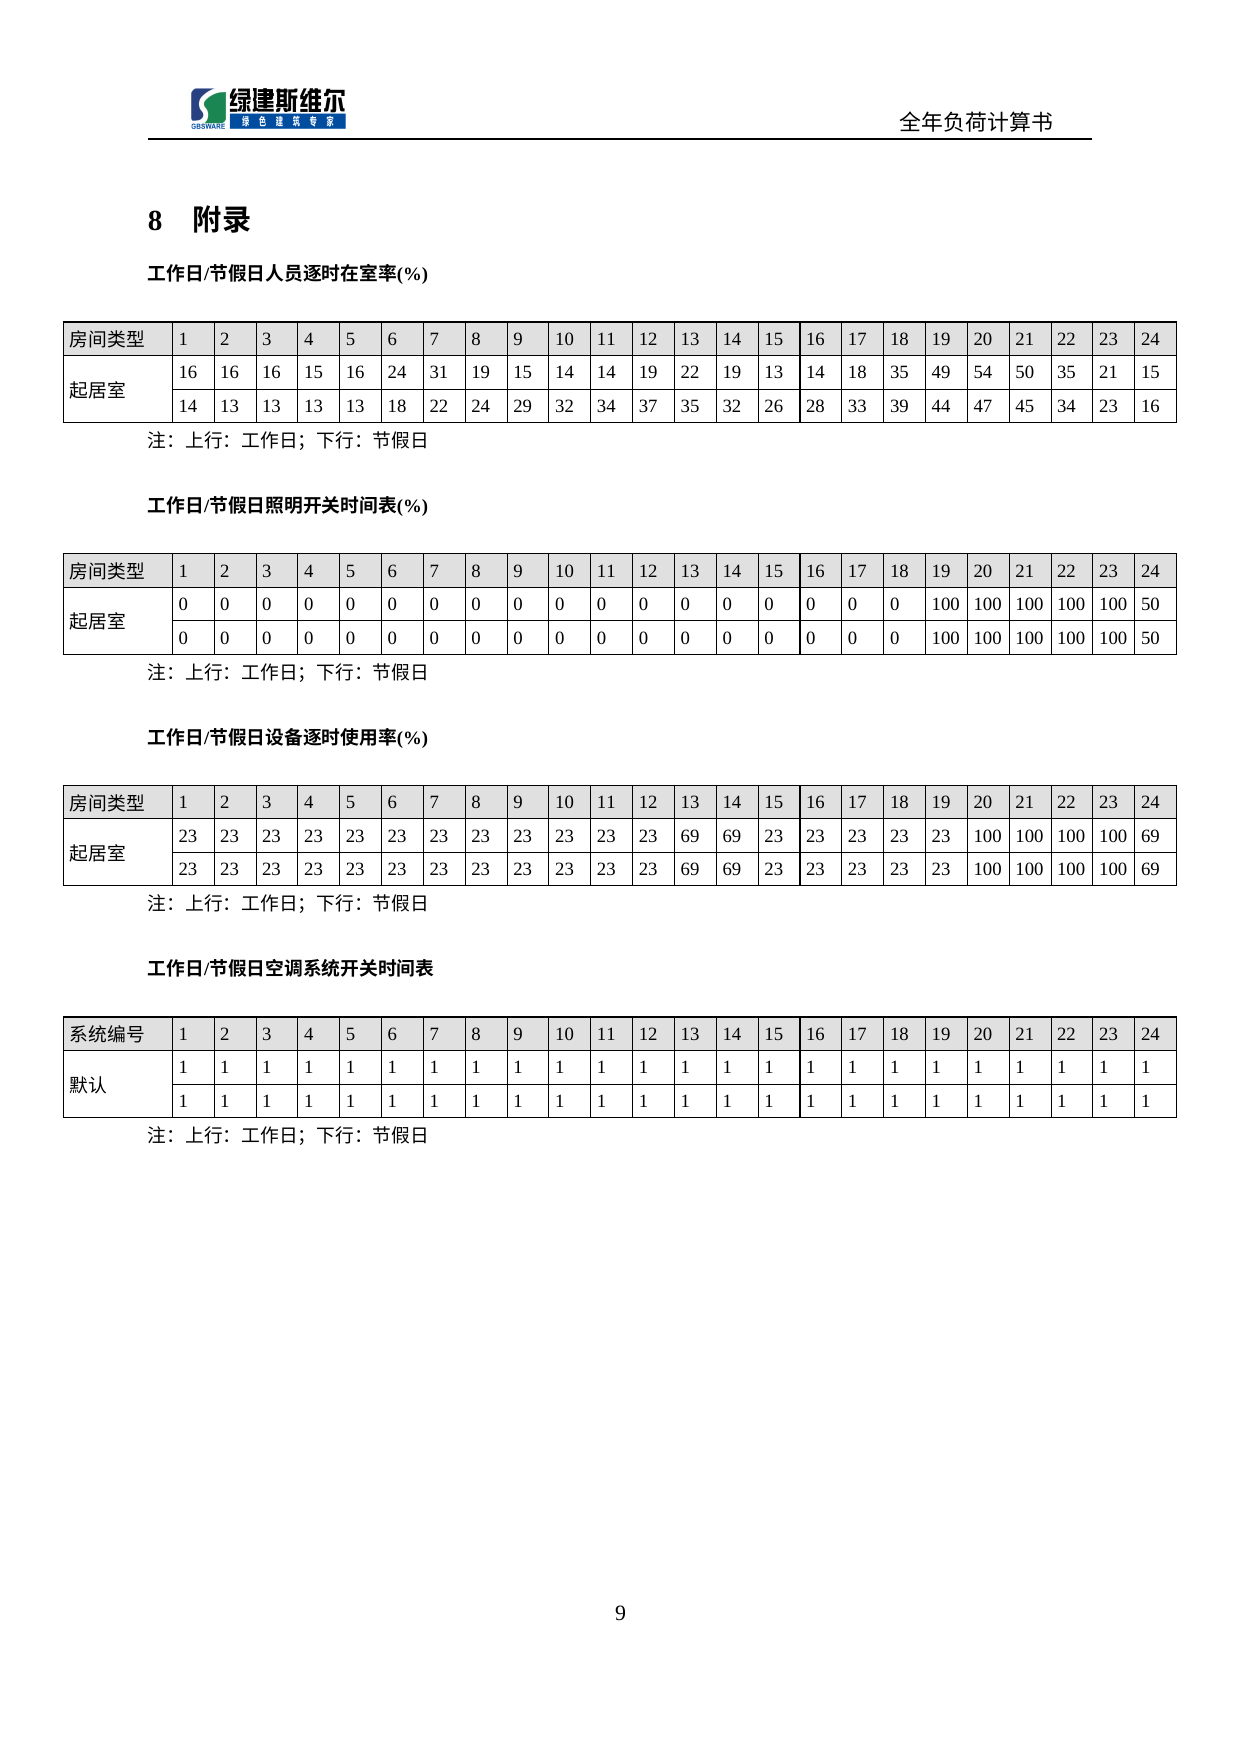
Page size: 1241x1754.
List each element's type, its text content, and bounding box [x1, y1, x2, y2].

table_cell 54 [968, 356, 1009, 388]
table_cell 0 [508, 621, 548, 654]
table_cell 100 [926, 621, 967, 654]
table_header 2 [215, 323, 256, 355]
table_cell 1 [298, 1051, 339, 1083]
table_cell 23 [549, 819, 590, 852]
table_header 8 [466, 1018, 507, 1050]
table_header 18 [884, 786, 925, 818]
table_header 10 [549, 1018, 590, 1050]
table_header 21 [1010, 1018, 1051, 1050]
table_cell 0 [633, 621, 674, 654]
table_header 11 [591, 786, 632, 818]
table_header 3 [257, 1018, 297, 1050]
table_cell 0 [591, 621, 632, 654]
table_cell 44 [926, 390, 967, 422]
table_header 12 [633, 786, 674, 818]
table_cell 15 [298, 356, 339, 388]
table_cell 100 [968, 853, 1009, 885]
table_cell 1 [633, 1085, 674, 1117]
table_cell 31 [424, 356, 465, 388]
table_cell 23 [382, 819, 423, 852]
table_header 22 [1052, 323, 1092, 355]
table_cell 33 [842, 390, 883, 422]
table_header 5 [340, 323, 381, 355]
table_header 21 [1010, 786, 1051, 818]
table_header 15 [759, 554, 799, 587]
table_header 10 [549, 554, 590, 587]
table_cell 35 [675, 390, 716, 422]
table_cell 1 [508, 1085, 548, 1117]
table_header 4 [298, 1018, 339, 1050]
table_header 1 [173, 786, 214, 818]
table_header 11 [591, 1018, 632, 1050]
table_cell 23 [591, 853, 632, 885]
table_cell 37 [633, 390, 674, 422]
table_header 1 [173, 323, 214, 355]
table_cell 1 [257, 1085, 297, 1117]
table_cell 0 [801, 621, 841, 654]
table_cell 16 [1135, 390, 1176, 422]
table_cell 50 [1135, 621, 1176, 654]
table_header 2 [215, 554, 256, 587]
table_header 24 [1135, 554, 1176, 587]
table_cell 100 [1010, 588, 1051, 620]
table_cell 100 [968, 621, 1009, 654]
table_cell 1 [382, 1085, 423, 1117]
table_cell 21 [1093, 356, 1134, 388]
table_cell 0 [257, 588, 297, 620]
table_cell 0 [675, 621, 716, 654]
table_cell 23 [298, 853, 339, 885]
table_cell 26 [759, 390, 799, 422]
table_cell 0 [466, 621, 507, 654]
table_cell 1 [549, 1051, 590, 1083]
table_cell 50 [1135, 588, 1176, 620]
table_header 15 [759, 1018, 799, 1050]
table_header 22 [1052, 1018, 1092, 1050]
table_header 6 [382, 786, 423, 818]
table_cell 1 [1052, 1085, 1092, 1117]
table_header 8 [466, 554, 507, 587]
table_cell 1 [466, 1051, 507, 1083]
table_header 23 [1093, 554, 1134, 587]
table_cell 1 [759, 1051, 799, 1083]
table_cell 34 [1052, 390, 1092, 422]
table_header 14 [717, 554, 758, 587]
table_cell 0 [717, 621, 758, 654]
table_header 21 [1010, 323, 1051, 355]
table_header 16 [801, 786, 841, 818]
table_cell 0 [424, 621, 465, 654]
table_header 15 [759, 786, 799, 818]
table_cell 0 [215, 621, 256, 654]
table_cell 39 [884, 390, 925, 422]
table_cell 1 [801, 1085, 841, 1117]
text 工作日/节假日设备逐时使用率(%) [148, 720, 1092, 752]
table_cell 23 [466, 819, 507, 852]
table_header 3 [257, 554, 297, 587]
table_cell 1 [801, 1051, 841, 1083]
table_header 15 [759, 323, 799, 355]
table_cell 32 [717, 390, 758, 422]
table_cell 100 [1093, 588, 1134, 620]
table_cell 1 [1093, 1051, 1134, 1083]
table_header 24 [1135, 1018, 1176, 1050]
table_cell 0 [549, 588, 590, 620]
table_header 19 [926, 323, 967, 355]
text 注：上行：工作日；下行：节假日 [148, 423, 1092, 456]
table_cell 23 [508, 819, 548, 852]
table_cell 0 [340, 621, 381, 654]
table_cell 0 [842, 588, 883, 620]
table_header 7 [424, 323, 465, 355]
text 工作日/节假日照明开关时间表(%) [148, 488, 1092, 521]
table_header 6 [382, 554, 423, 587]
text 注：上行：工作日；下行：节假日 [148, 886, 1092, 919]
table_cell 1 [340, 1051, 381, 1083]
table_header 系统编号 [64, 1018, 172, 1050]
table_cell 1 [1010, 1085, 1051, 1117]
table_cell 1 [884, 1051, 925, 1083]
table_cell 1 [215, 1085, 256, 1117]
table_cell 1 [382, 1051, 423, 1083]
table_header 5 [340, 786, 381, 818]
table_header 6 [382, 1018, 423, 1050]
table_cell 0 [842, 621, 883, 654]
table_header 9 [508, 786, 548, 818]
table_cell 23 [759, 853, 799, 885]
table_cell 1 [173, 1051, 214, 1083]
table_cell 1 [508, 1051, 548, 1083]
table_cell 13 [340, 390, 381, 422]
table_cell 23 [173, 819, 214, 852]
table_header 19 [926, 786, 967, 818]
table_cell 23 [257, 819, 297, 852]
table_cell 16 [257, 356, 297, 388]
table_cell 49 [926, 356, 967, 388]
table_cell 23 [424, 819, 465, 852]
table_cell 23 [591, 819, 632, 852]
table_cell 23 [842, 819, 883, 852]
table_header 22 [1052, 554, 1092, 587]
table_header 4 [298, 554, 339, 587]
table_header 19 [926, 554, 967, 587]
table_cell 0 [801, 588, 841, 620]
table_cell 23 [340, 853, 381, 885]
table_cell 23 [926, 853, 967, 885]
table_header 11 [591, 554, 632, 587]
table_cell 29 [508, 390, 548, 422]
table_header 24 [1135, 786, 1176, 818]
table_cell 14 [591, 356, 632, 388]
table_cell 1 [717, 1051, 758, 1083]
table_cell 23 [633, 819, 674, 852]
table_header 房间类型 [64, 323, 172, 355]
table_header 18 [884, 323, 925, 355]
table_cell 1 [424, 1085, 465, 1117]
table_cell 69 [1135, 853, 1176, 885]
table_header 17 [842, 786, 883, 818]
table_cell 0 [466, 588, 507, 620]
table_cell 1 [675, 1085, 716, 1117]
table_header 4 [298, 323, 339, 355]
table_cell 16 [340, 356, 381, 388]
table_cell 100 [1093, 853, 1134, 885]
table_cell 1 [926, 1085, 967, 1117]
table_cell 23 [759, 819, 799, 852]
table_cell 1 [1135, 1051, 1176, 1083]
table_header 8 [466, 323, 507, 355]
table_cell 0 [298, 588, 339, 620]
table_cell 100 [1010, 621, 1051, 654]
text 工作日/节假日空调系统开关时间表 [148, 951, 1092, 984]
table_header 4 [298, 786, 339, 818]
table_cell 0 [884, 621, 925, 654]
table_cell 15 [508, 356, 548, 388]
table_cell 0 [382, 588, 423, 620]
table_cell 起居室 [64, 819, 172, 885]
table_cell 23 [215, 853, 256, 885]
table_cell 23 [215, 819, 256, 852]
table_cell 23 [257, 853, 297, 885]
table_header 17 [842, 1018, 883, 1050]
table_header 20 [968, 323, 1009, 355]
table_cell 19 [466, 356, 507, 388]
table_cell 1 [424, 1051, 465, 1083]
table_header 23 [1093, 1018, 1134, 1050]
table_header 房间类型 [64, 554, 172, 587]
table_cell 23 [466, 853, 507, 885]
table_cell 16 [173, 356, 214, 388]
table_header 17 [842, 554, 883, 587]
table_header 7 [424, 554, 465, 587]
table_cell 32 [549, 390, 590, 422]
table_cell 100 [926, 588, 967, 620]
table_cell 23 [1093, 390, 1134, 422]
table_cell 100 [968, 588, 1009, 620]
table_cell 23 [382, 853, 423, 885]
subtitle 附录 [148, 185, 1092, 250]
table_cell 1 [466, 1085, 507, 1117]
table_cell 0 [257, 621, 297, 654]
table_header 9 [508, 1018, 548, 1050]
table_header 9 [508, 323, 548, 355]
table_header 13 [675, 1018, 716, 1050]
text 注：上行：工作日；下行：节假日 [148, 1118, 1092, 1151]
table_cell 18 [842, 356, 883, 388]
table_cell 1 [215, 1051, 256, 1083]
table_cell 0 [424, 588, 465, 620]
table_cell 0 [215, 588, 256, 620]
table_cell 1 [298, 1085, 339, 1117]
table_cell 1 [842, 1085, 883, 1117]
table_cell 1 [842, 1051, 883, 1083]
table_cell 23 [424, 853, 465, 885]
table_cell 23 [842, 853, 883, 885]
table_cell 14 [173, 390, 214, 422]
table_cell 19 [717, 356, 758, 388]
table_cell 0 [549, 621, 590, 654]
table_cell 0 [759, 621, 799, 654]
table_cell 0 [382, 621, 423, 654]
table_cell 1 [675, 1051, 716, 1083]
table_cell 100 [1052, 819, 1092, 852]
table_cell 13 [759, 356, 799, 388]
table_cell 24 [466, 390, 507, 422]
table_cell 23 [508, 853, 548, 885]
table_cell 1 [968, 1051, 1009, 1083]
table_cell 23 [340, 819, 381, 852]
table_cell 100 [1052, 588, 1092, 620]
table_cell 23 [298, 819, 339, 852]
table_cell 69 [717, 819, 758, 852]
table_cell 23 [173, 853, 214, 885]
table_cell 34 [591, 390, 632, 422]
table_header 11 [591, 323, 632, 355]
table_header 12 [633, 554, 674, 587]
table_cell 69 [717, 853, 758, 885]
table_header 10 [549, 323, 590, 355]
table_cell 100 [1010, 853, 1051, 885]
table_cell 1 [926, 1051, 967, 1083]
table_header 23 [1093, 323, 1134, 355]
table_header 3 [257, 323, 297, 355]
table_cell 35 [884, 356, 925, 388]
table_cell 23 [884, 819, 925, 852]
table_cell 0 [591, 588, 632, 620]
table_cell 1 [340, 1085, 381, 1117]
table_header 9 [508, 554, 548, 587]
table_cell 23 [633, 853, 674, 885]
table_cell 0 [340, 588, 381, 620]
table_header 21 [1010, 554, 1051, 587]
table_header 2 [215, 786, 256, 818]
table_cell 0 [298, 621, 339, 654]
table_header 房间类型 [64, 786, 172, 818]
table_header 19 [926, 1018, 967, 1050]
table_cell 69 [675, 819, 716, 852]
table_header 13 [675, 323, 716, 355]
table_cell 14 [549, 356, 590, 388]
table_header 7 [424, 786, 465, 818]
table_cell 16 [215, 356, 256, 388]
table_cell 起居室 [64, 356, 172, 422]
table_header 18 [884, 1018, 925, 1050]
table_cell 23 [801, 819, 841, 852]
table_cell 100 [1093, 819, 1134, 852]
table_cell 0 [633, 588, 674, 620]
table_cell 0 [759, 588, 799, 620]
table_cell 35 [1052, 356, 1092, 388]
table_header 1 [173, 554, 214, 587]
table_header 2 [215, 1018, 256, 1050]
text 注：上行：工作日；下行：节假日 [148, 655, 1092, 687]
table_cell 19 [633, 356, 674, 388]
table_cell 13 [215, 390, 256, 422]
table_header 20 [968, 1018, 1009, 1050]
table_header 16 [801, 554, 841, 587]
table_cell 100 [1052, 621, 1092, 654]
table_header 12 [633, 323, 674, 355]
table_cell 23 [801, 853, 841, 885]
table_header 14 [717, 323, 758, 355]
table_cell 1 [717, 1085, 758, 1117]
table_header 7 [424, 1018, 465, 1050]
table_cell 1 [1010, 1051, 1051, 1083]
table_cell 50 [1010, 356, 1051, 388]
table_header 22 [1052, 786, 1092, 818]
table_cell 100 [1010, 819, 1051, 852]
table_cell 起居室 [64, 588, 172, 654]
table_header 13 [675, 786, 716, 818]
table_cell 1 [549, 1085, 590, 1117]
table_cell 1 [759, 1085, 799, 1117]
table_header 17 [842, 323, 883, 355]
table_cell 22 [675, 356, 716, 388]
table_cell 0 [173, 588, 214, 620]
table_header 24 [1135, 323, 1176, 355]
table_cell 100 [1052, 853, 1092, 885]
table_cell 45 [1010, 390, 1051, 422]
table_header 12 [633, 1018, 674, 1050]
table_cell 18 [382, 390, 423, 422]
table_cell 1 [591, 1051, 632, 1083]
table_header 10 [549, 786, 590, 818]
picture [187, 88, 347, 130]
table_header 16 [801, 1018, 841, 1050]
table_cell 13 [298, 390, 339, 422]
table_header 8 [466, 786, 507, 818]
text 工作日/节假日人员逐时在室率(%) [148, 256, 1092, 289]
table_cell 24 [382, 356, 423, 388]
table_cell 28 [801, 390, 841, 422]
table_cell 0 [173, 621, 214, 654]
table_cell 1 [173, 1085, 214, 1117]
table_cell 1 [257, 1051, 297, 1083]
table_header 20 [968, 554, 1009, 587]
table_header 13 [675, 554, 716, 587]
table_cell 1 [633, 1051, 674, 1083]
table_cell 1 [1093, 1085, 1134, 1117]
table_cell 15 [1135, 356, 1176, 388]
table_cell 1 [884, 1085, 925, 1117]
table_header 14 [717, 1018, 758, 1050]
table_header 5 [340, 554, 381, 587]
table_header 16 [801, 323, 841, 355]
table_header 6 [382, 323, 423, 355]
table_cell 默认 [64, 1051, 172, 1117]
table_header 18 [884, 554, 925, 587]
table_cell 22 [424, 390, 465, 422]
table_cell 23 [884, 853, 925, 885]
table_cell 1 [1052, 1051, 1092, 1083]
table_cell 0 [508, 588, 548, 620]
table_cell 100 [968, 819, 1009, 852]
table_cell 47 [968, 390, 1009, 422]
table_cell 23 [549, 853, 590, 885]
table_cell 1 [968, 1085, 1009, 1117]
table_header 3 [257, 786, 297, 818]
table_cell 1 [1135, 1085, 1176, 1117]
table_cell 0 [675, 588, 716, 620]
table_header 1 [173, 1018, 214, 1050]
table_cell 14 [801, 356, 841, 388]
table_header 5 [340, 1018, 381, 1050]
table_cell 0 [717, 588, 758, 620]
table_cell 100 [1093, 621, 1134, 654]
table_header 20 [968, 786, 1009, 818]
table_cell 1 [591, 1085, 632, 1117]
table_cell 69 [1135, 819, 1176, 852]
table_header 14 [717, 786, 758, 818]
table_header 23 [1093, 786, 1134, 818]
table_cell 13 [257, 390, 297, 422]
table_cell 23 [926, 819, 967, 852]
table_cell 0 [884, 588, 925, 620]
table_cell 69 [675, 853, 716, 885]
